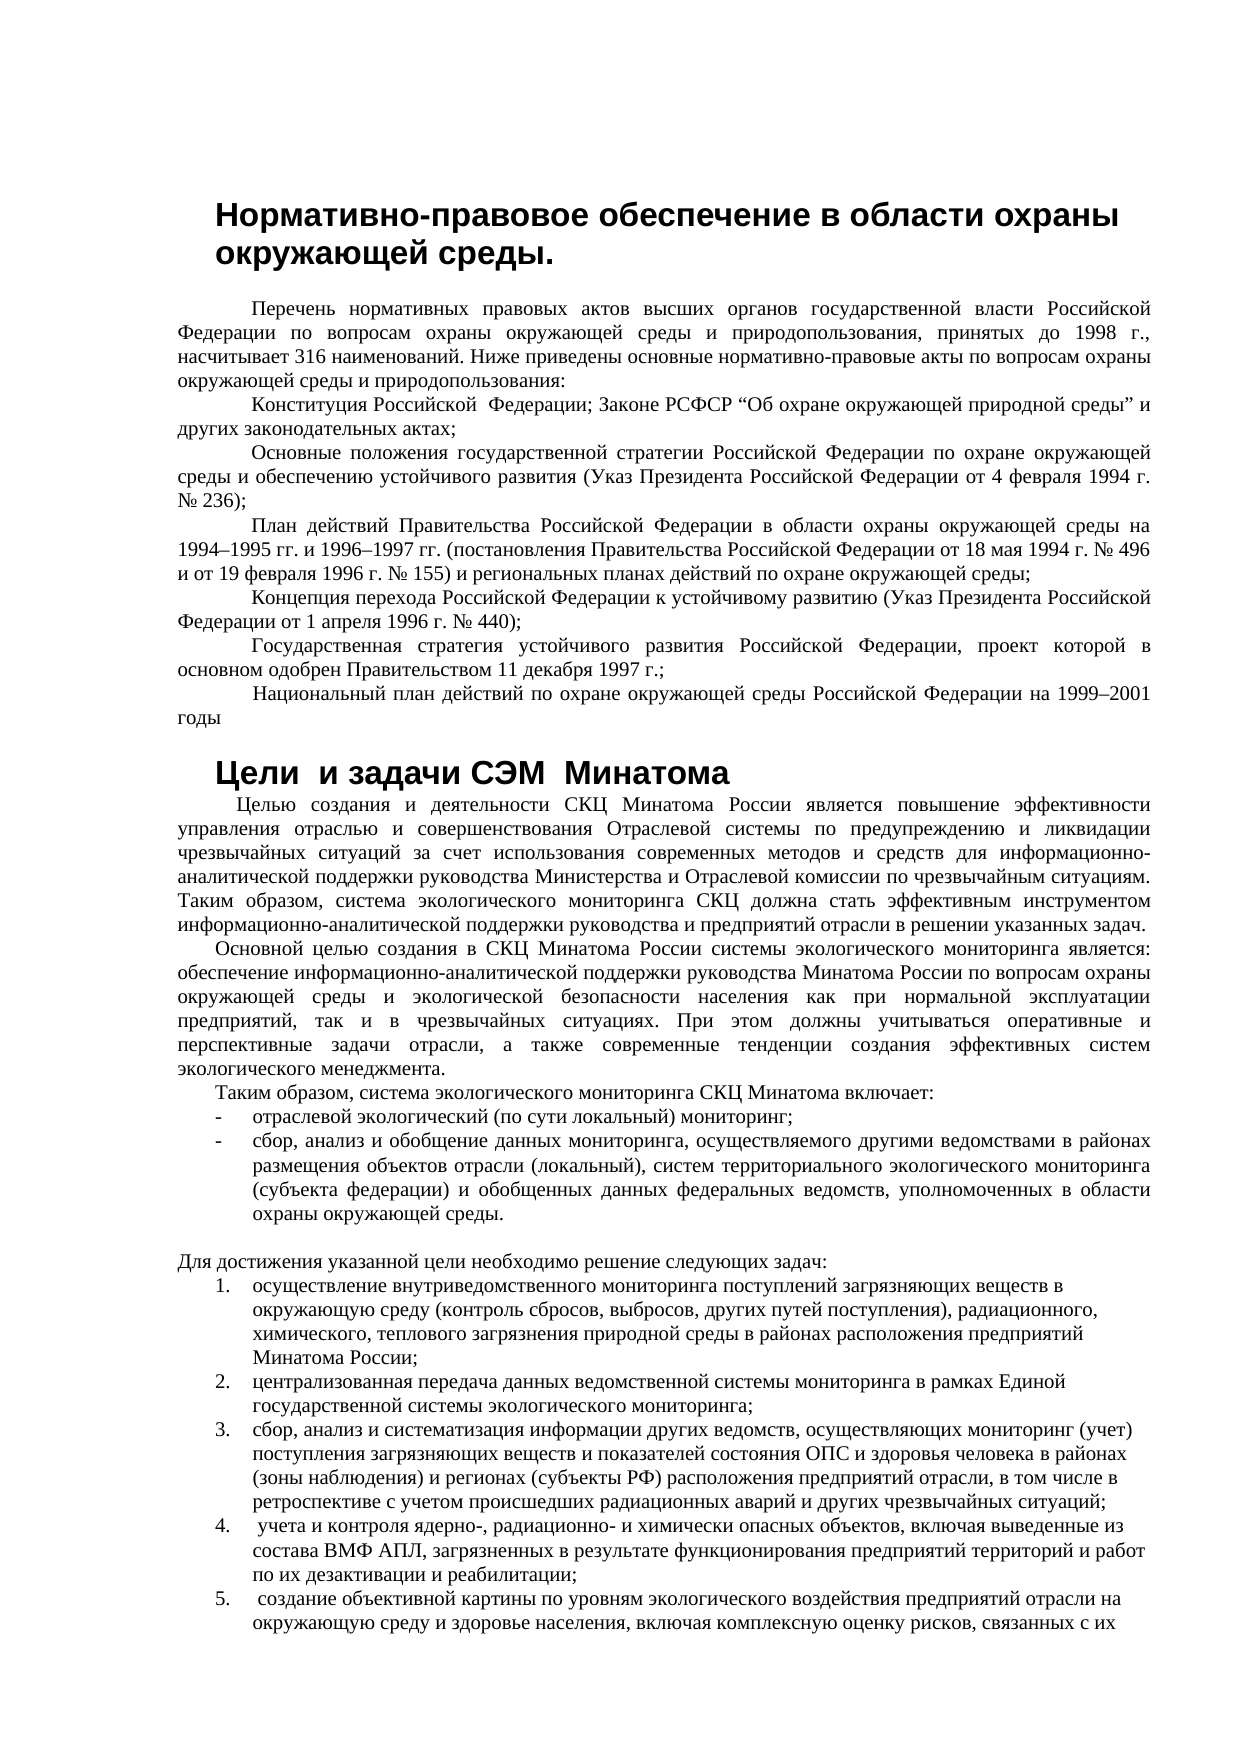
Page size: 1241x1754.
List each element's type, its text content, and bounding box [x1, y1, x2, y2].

list централизованная передача данных ведомственной системы мониторинга в рамках Единой государственной системы экологического мониторинга; [215, 1369, 1152, 1417]
list сбор, анализ и систематизация информации других ведомств, осуществляющих мониторинг (учет) поступления загрязняющих веществ и показателей состояния ОПС и здоровья человека в районах (зоны наблюдения) и регионах (субъекты РФ) расположения предприятий отрасли, в том числе в ретроспективе с учетом происшедших радиационных аварий и других чрезвычайных ситуаций; [215, 1417, 1152, 1513]
text Концепция перехода Российской Федерации к устойчивому развитию (Указ Президента Российской Федерации от 1 апреля 1996 г. № 440); [177, 585, 1152, 633]
text Основной целью создания в СКЦ Минатома России системы экологического мониторинга является: обеспечение информационно-аналитической поддержки руководства Минатома России по вопросам охраны окружающей среды и экологической безопасности населения как при нормальной эксплуатации предприятий, так и в чрезвычайных ситуациях. При этом должны учитываться оперативные и перспективные задачи отрасли, а также современные тенденции создания эффективных систем экологического менеджмента. [177, 936, 1152, 1080]
text Таким образом, система экологического мониторинга СКЦ Минатома включает: [177, 1080, 1152, 1104]
text Государственная стратегия устойчивого развития Российской Федерации, проект которой в основном одобрен Правительством 11 декабря 1997 г.; [177, 633, 1152, 681]
text Целью создания и деятельности СКЦ Минатома России является повышение эффективности управления отраслью и совершенствования Отраслевой системы по предупреждению и ликвидации чрезвычайных ситуаций за счет использования современных методов и средств для информационно-аналитической поддержки руководства Министерства и Отраслевой комиссии по чрезвычайным ситуациям. Таким образом, система экологического мониторинга СКЦ должна стать эффективным инструментом информационно-аналитической поддержки руководства и предприятий отрасли в решении указанных задач. [177, 792, 1152, 936]
text Конституция Российской Федерации; Законе РСФСР “Об охране окружающей природной среды” и других законодательных актах; [177, 392, 1152, 440]
subtitle Нормативно-правовое обеспечение в области охраны окружающей среды. [215, 195, 1152, 272]
text Основные положения государственной стратегии Российской Федерации по охране окружающей среды и обеспечению устойчивого развития (Указ Президента Российской Федерации от 4 февраля 1994 г. № 236); [177, 440, 1152, 512]
text Перечень нормативных правовых актов высших органов государственной власти Российской Федерации по вопросам охраны окружающей среды и природопользования, принятых до 1998 г., насчитывает 316 наименований. Ниже приведены основные нормативно-правовые акты по вопросам охраны окружающей среды и природопользования: [177, 296, 1152, 392]
list учета и контроля ядерно-, радиационно- и химически опасных объектов, включая выведенные из состава ВМФ АПЛ, загрязненных в результате функционирования предприятий территорий и работ по их дезактивации и реабилитации; [215, 1513, 1152, 1586]
text План действий Правительства Российской Федерации в области охраны окружающей среды на 1994–1995 гг. и 1996–1997 гг. (постановления Правительства Российской Федерации от 18 мая 1994 г. № 496 и от 19 февраля 1996 г. № 155) и региональных планах действий по охране окружающей среды; [177, 512, 1152, 585]
subtitle Цели и задачи СЭМ Минатома [215, 753, 1152, 792]
list осуществление внутриведомственного мониторинга поступлений загрязняющих веществ в окружающую среду (контроль сбросов, выбросов, других путей поступления), радиационного, химического, теплового загрязнения природной среды в районах расположения предприятий Минатома России; [215, 1273, 1152, 1369]
text Для достижения указанной цели необходимо решение следующих задач: [177, 1249, 1152, 1273]
text Национальный план действий по охране окружающей среды Российской Федерации на 1999–2001 годы [177, 681, 1152, 729]
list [215, 1586, 1152, 1634]
list отраслевой экологический (по сути локальный) мониторинг; [215, 1104, 1152, 1128]
list сбор, анализ и обобщение данных мониторинга, осуществляемого другими ведомствами в районах размещения объектов отрасли (локальный), систем территориального экологического мониторинга (субъекта федерации) и обобщенных данных федеральных ведомств, уполномоченных в области охраны окружающей среды. [215, 1128, 1152, 1225]
